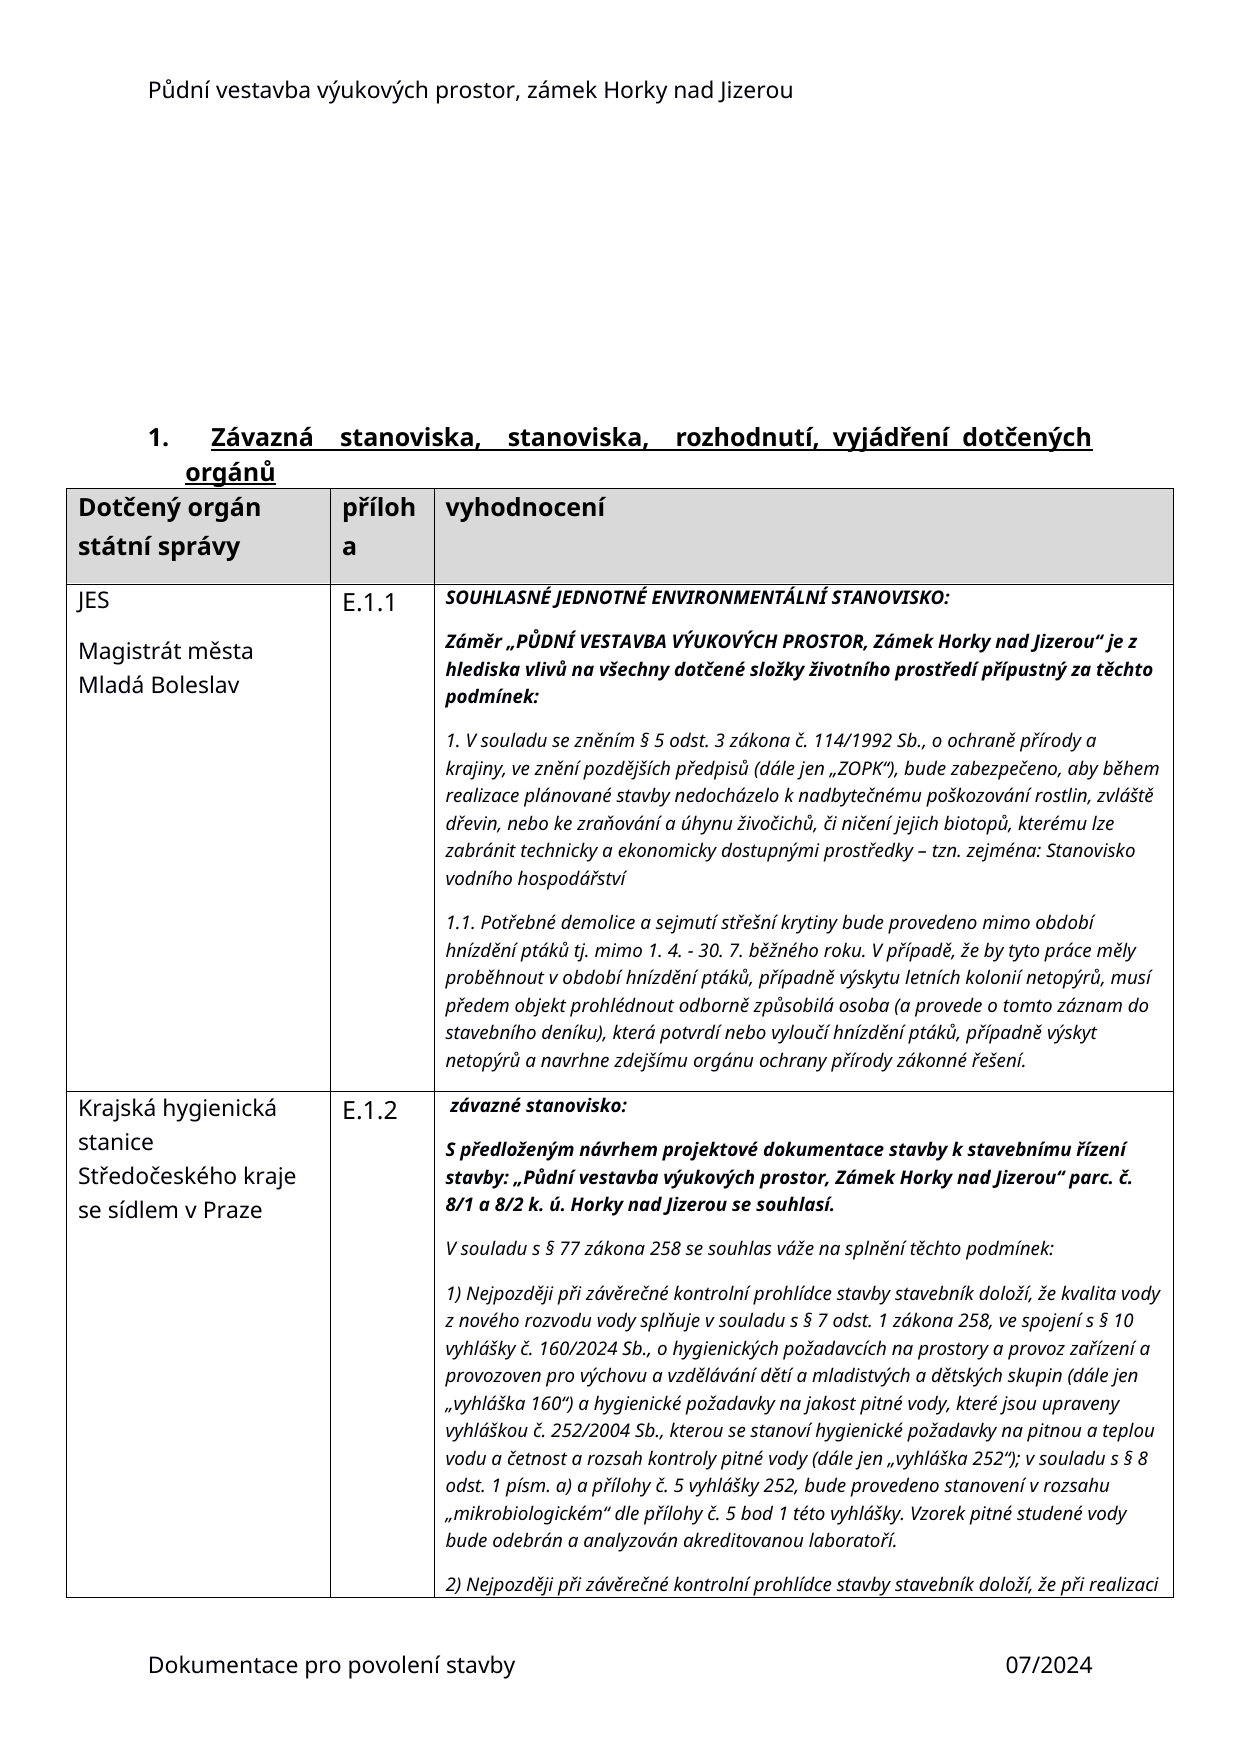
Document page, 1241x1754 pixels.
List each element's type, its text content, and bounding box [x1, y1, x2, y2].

table_cell SOUHLASNÉ JEDNOTNÉ ENVIRONMENTÁLNÍ STANOVISKO: Záměr „PŮDNÍ VESTAVBA VÝUKOVÝCH PROSTOR, Zámek Horky nad Jizerou“ je z hlediska vlivů na všechny dotčené složky životního prostředí přípustný za těchto podmínek: 1. V souladu se zněním § 5 odst. 3 zákona č. 114/1992 Sb., o ochraně přírody a krajiny, ve znění pozdějších předpisů (dále jen „ZOPK“), bude zabezpečeno, aby během realizace plánované stavby nedocházelo k nadbytečnému poškozování rostlin, zvláště dřevin, nebo ke zraňování a úhynu živočichů, či ničení jejich biotopů, kterému lze zabránit technicky a ekonomicky dostupnými prostředky – tzn. zejména: Stanovisko vodního hospodářství 1.1. Potřebné demolice a sejmutí střešní krytiny bude provedeno mimo období hnízdění ptáků tj. mimo 1. 4. - 30. 7. běžného roku. V případě, že by tyto práce měly proběhnout v období hnízdění ptáků, případně výskytu letních kolonií netopýrů, musí předem objekt prohlédnout odborně způsobilá osoba (a provede o tomto záznam do stavebního deníku), která potvrdí nebo vyloučí hnízdění ptáků, případně výskyt netopýrů a navrhne zdejšímu orgánu ochrany přírody zákonné řešení. [435, 585, 1173, 1091]
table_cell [67, 1092, 330, 1597]
table_cell E.1.1 [331, 585, 434, 1091]
table_cell E.1.2 [331, 1092, 434, 1597]
table_header příloha [331, 489, 434, 583]
table_header vyhodnocení [435, 489, 1173, 583]
table_cell JES Magistrát města Mladá Boleslav [67, 585, 330, 1091]
list Závazná stanoviska, stanoviska, rozhodnutí, vyjádření dotčených orgánů [148, 420, 1093, 488]
table_header Dotčený orgán státní správy [67, 489, 330, 583]
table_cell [435, 1092, 1173, 1597]
